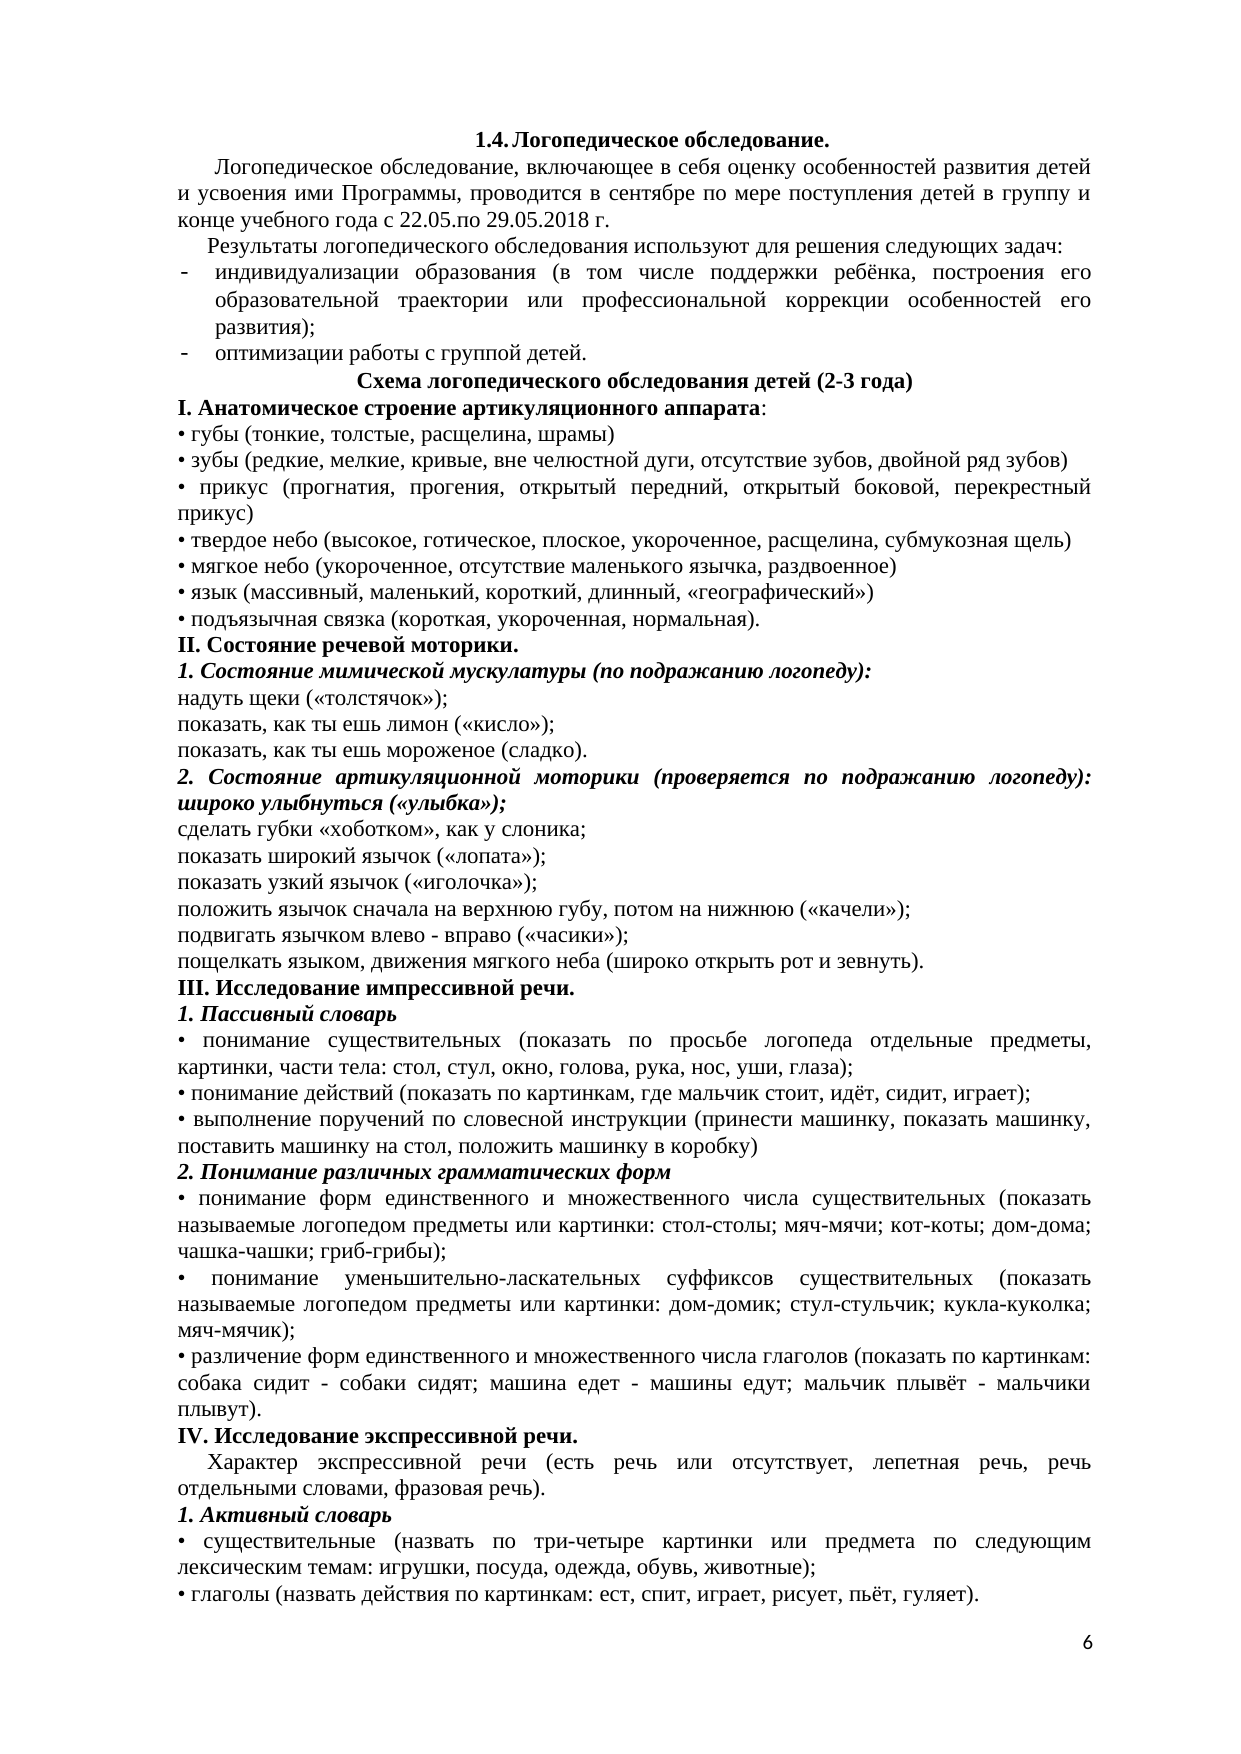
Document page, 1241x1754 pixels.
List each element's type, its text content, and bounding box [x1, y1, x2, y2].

text I. Анатомическое строение артикуляционного аппарата: [177, 394, 1093, 420]
text • подъязычная связка (короткая, укороченная, нормальная). [177, 605, 1093, 631]
text IV. Исследование экспрессивной речи. [177, 1422, 1093, 1448]
text • понимание существительных (показать по просьбе логопеда отдельные предметы, картинки, части тела: стол, стул, окно, голова, рука, нос, уши, глаза); [177, 1026, 1093, 1079]
text 1. Активный словарь [177, 1501, 1093, 1527]
list оптимизации работы с группой детей. [177, 339, 1093, 367]
text 1. Пассивный словарь [177, 1000, 1093, 1026]
text Результаты логопедического обследования используют для решения следующих задач: [177, 232, 1093, 258]
text • понимание форм единственного и множественного числа существительных (показать называемые логопедом предметы или картинки: стол-столы; мяч-мячи; кот-коты; дом-дома; чашка-чашки; гриб-грибы); [177, 1184, 1093, 1263]
text • мягкое небо (укороченное, отсутствие маленького язычка, раздвоенное) [177, 552, 1093, 578]
list Логопедическое обследование. [212, 127, 1093, 153]
text • язык (массивный, маленький, короткий, длинный, «географический») [177, 578, 1093, 605]
text • губы (тонкие, толстые, расщелина, шрамы) [177, 420, 1093, 447]
text • зубы (редкие, мелкие, кривые, вне челюстной дуги, отсутствие зубов, двойной ряд зубов) [177, 447, 1093, 473]
text подвигать язычком влево - вправо («часики»); [177, 921, 1093, 947]
text III. Исследование импрессивной речи. [177, 974, 1093, 1000]
text II. Состояние речевой моторики. [177, 631, 1093, 657]
text сделать губки «хоботком», как у слоника; [177, 816, 1093, 842]
text • выполнение поручений по словесной инструкции (принести машинку, показать машинку, поставить машинку на стол, положить машинку в коробку) [177, 1105, 1093, 1158]
list индивидуализации образования (в том числе поддержки ребёнка, построения его образовательной траектории или профессиональной коррекции особенностей его развития); [177, 258, 1093, 339]
text показать узкий язычок («иголочка»); [177, 868, 1093, 894]
text пощелкать языком, движения мягкого неба (широко открыть рот и зевнуть). [177, 947, 1093, 974]
text показать, как ты ешь мороженое (сладко). [177, 736, 1093, 763]
text положить язычок сначала на верхнюю губу, потом на нижнюю («качели»); [177, 894, 1093, 921]
text • глаголы (назвать действия по картинкам: ест, спит, играет, рисует, пьёт, гуляет). [177, 1580, 1093, 1606]
text • существительные (назвать по три-четыре картинки или предмета по следующим лексическим темам: игрушки, посуда, одежда, обувь, животные); [177, 1527, 1093, 1580]
text показать, как ты ешь лимон («кисло»); [177, 710, 1093, 736]
text показать широкий язычок («лопата»); [177, 842, 1093, 868]
text • различение форм единственного и множественного числа глаголов (показать по картинкам: собака сидит - собаки сидят; машина едет - машины едут; мальчик плывёт - мальчики плывут). [177, 1343, 1093, 1422]
text • понимание уменьшительно-ласкательных суффиксов существительных (показать называемые логопедом предметы или картинки: дом-домик; стул-стульчик; кукла-куколка; мяч-мячик); [177, 1263, 1093, 1343]
text Схема логопедического обследования детей (2-3 года) [177, 367, 1093, 394]
text • твердое небо (высокое, готическое, плоское, укороченное, расщелина, субмукозная щель) [177, 526, 1093, 552]
text • понимание действий (показать по картинкам, где мальчик стоит, идёт, сидит, играет); [177, 1079, 1093, 1105]
text 2. Понимание различных грамматических форм [177, 1158, 1093, 1184]
text Характер экспрессивной речи (есть речь или отсутствует, лепетная речь, речь отдельными словами, фразовая речь). [177, 1448, 1093, 1501]
text надуть щеки («толстячок»); [177, 684, 1093, 710]
text Логопедическое обследование, включающее в себя оценку особенностей развития детей и усвоения ими Программы, проводится в сентябре по мере поступления детей в группу и конце учебного года с 22.05.по 29.05.2018 г. [177, 153, 1093, 232]
text • прикус (прогнатия, прогения, открытый передний, открытый боковой, перекрестный прикус) [177, 473, 1093, 526]
text 1. Состояние мимической мускулатуры (по подражанию логопеду): [177, 657, 1093, 684]
text 2. Состояние артикуляционной моторики (проверяется по подражанию логопеду): широко улыбнуться («улыбка»); [177, 763, 1093, 816]
